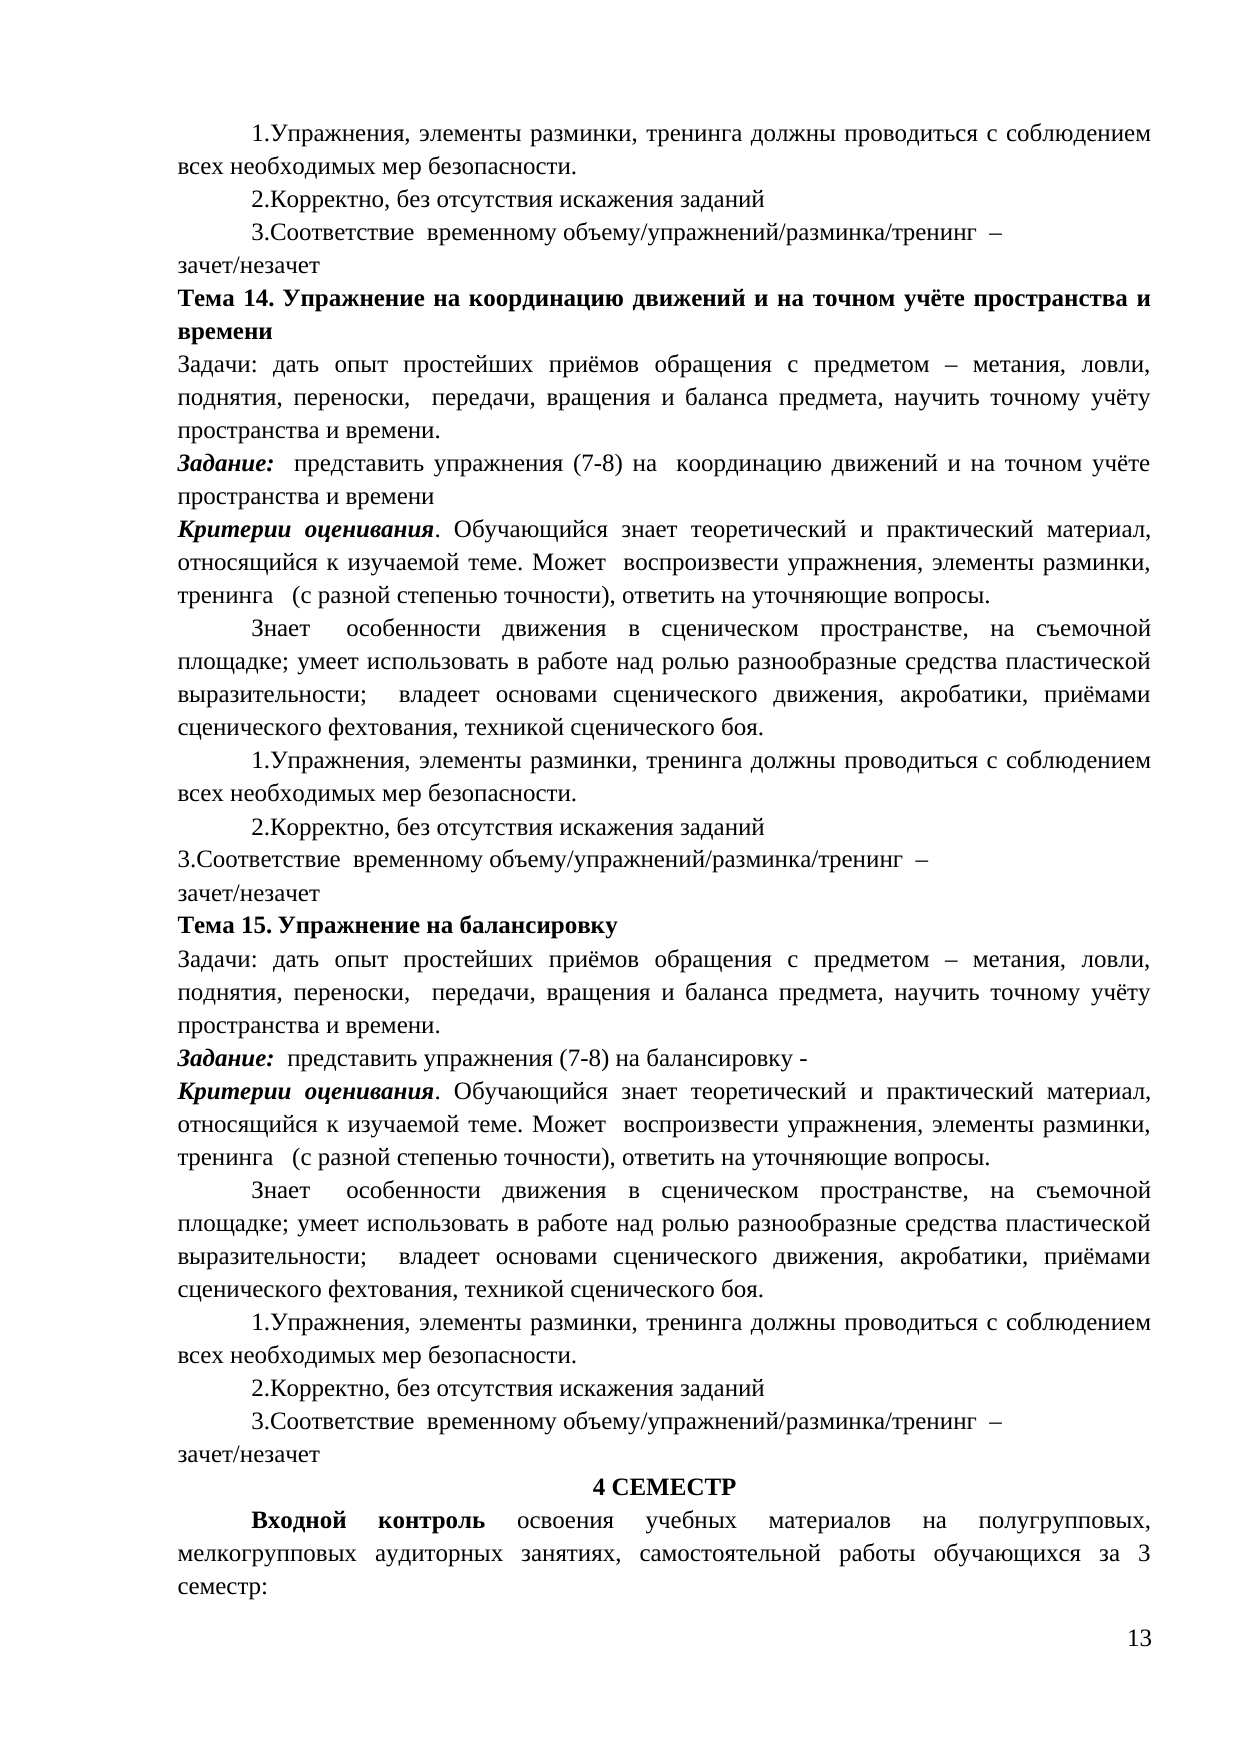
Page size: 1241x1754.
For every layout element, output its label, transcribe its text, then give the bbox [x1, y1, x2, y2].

text зачет/незачет [177, 250, 1152, 279]
text 2.Корректно, без отсутствия искажения заданий [177, 812, 1152, 840]
text Знает особенности движения в сценическом пространстве, на съемочной площадке; умеет использовать в работе над ролью разнообразные средства пластической выразительности; владеет основами сценического движения, акробатики, приёмами сценического фехтования, техникой сценического боя. [177, 613, 1152, 741]
text Тема 15. Упражнение на балансировку [177, 911, 1152, 939]
text 3.Соответствие временному объему/упражнений/разминка/тренинг – [177, 844, 1152, 873]
text 3.Соответствие временному объему/упражнений/разминка/тренинг – [177, 217, 1152, 246]
text Задание: представить упражнения (7-8) на балансировку - [177, 1043, 1152, 1071]
text зачет/незачет [177, 1439, 1152, 1468]
text 1.Упражнения, элементы разминки, тренинга должны проводиться с соблюдением всех необходимых мер безопасности. [177, 1307, 1152, 1369]
text 4 СЕМЕСТР [177, 1472, 1152, 1501]
text зачет/незачет [177, 878, 1152, 906]
text 2.Корректно, без отсутствия искажения заданий [177, 184, 1152, 213]
text 1.Упражнения, элементы разминки, тренинга должны проводиться с соблюдением всех необходимых мер безопасности. [177, 118, 1152, 180]
text Входной контроль освоения учебных материалов на полугрупповых, мелкогрупповых аудиторных занятиях, самостоятельной работы обучающихся за 3 семестр: [177, 1505, 1152, 1600]
text 1.Упражнения, элементы разминки, тренинга должны проводиться с соблюдением всех необходимых мер безопасности. [177, 746, 1152, 807]
text 3.Соответствие временному объему/упражнений/разминка/тренинг – [177, 1406, 1152, 1435]
text Знает особенности движения в сценическом пространстве, на съемочной площадке; умеет использовать в работе над ролью разнообразные средства пластической выразительности; владеет основами сценического движения, акробатики, приёмами сценического фехтования, техникой сценического боя. [177, 1175, 1152, 1303]
text Тема 14. Упражнение на координацию движений и на точном учёте пространства и времени [177, 283, 1152, 345]
text Задание: представить упражнения (7-8) на координацию движений и на точном учёте пространства и времени [177, 448, 1152, 510]
text 2.Корректно, без отсутствия искажения заданий [177, 1373, 1152, 1402]
